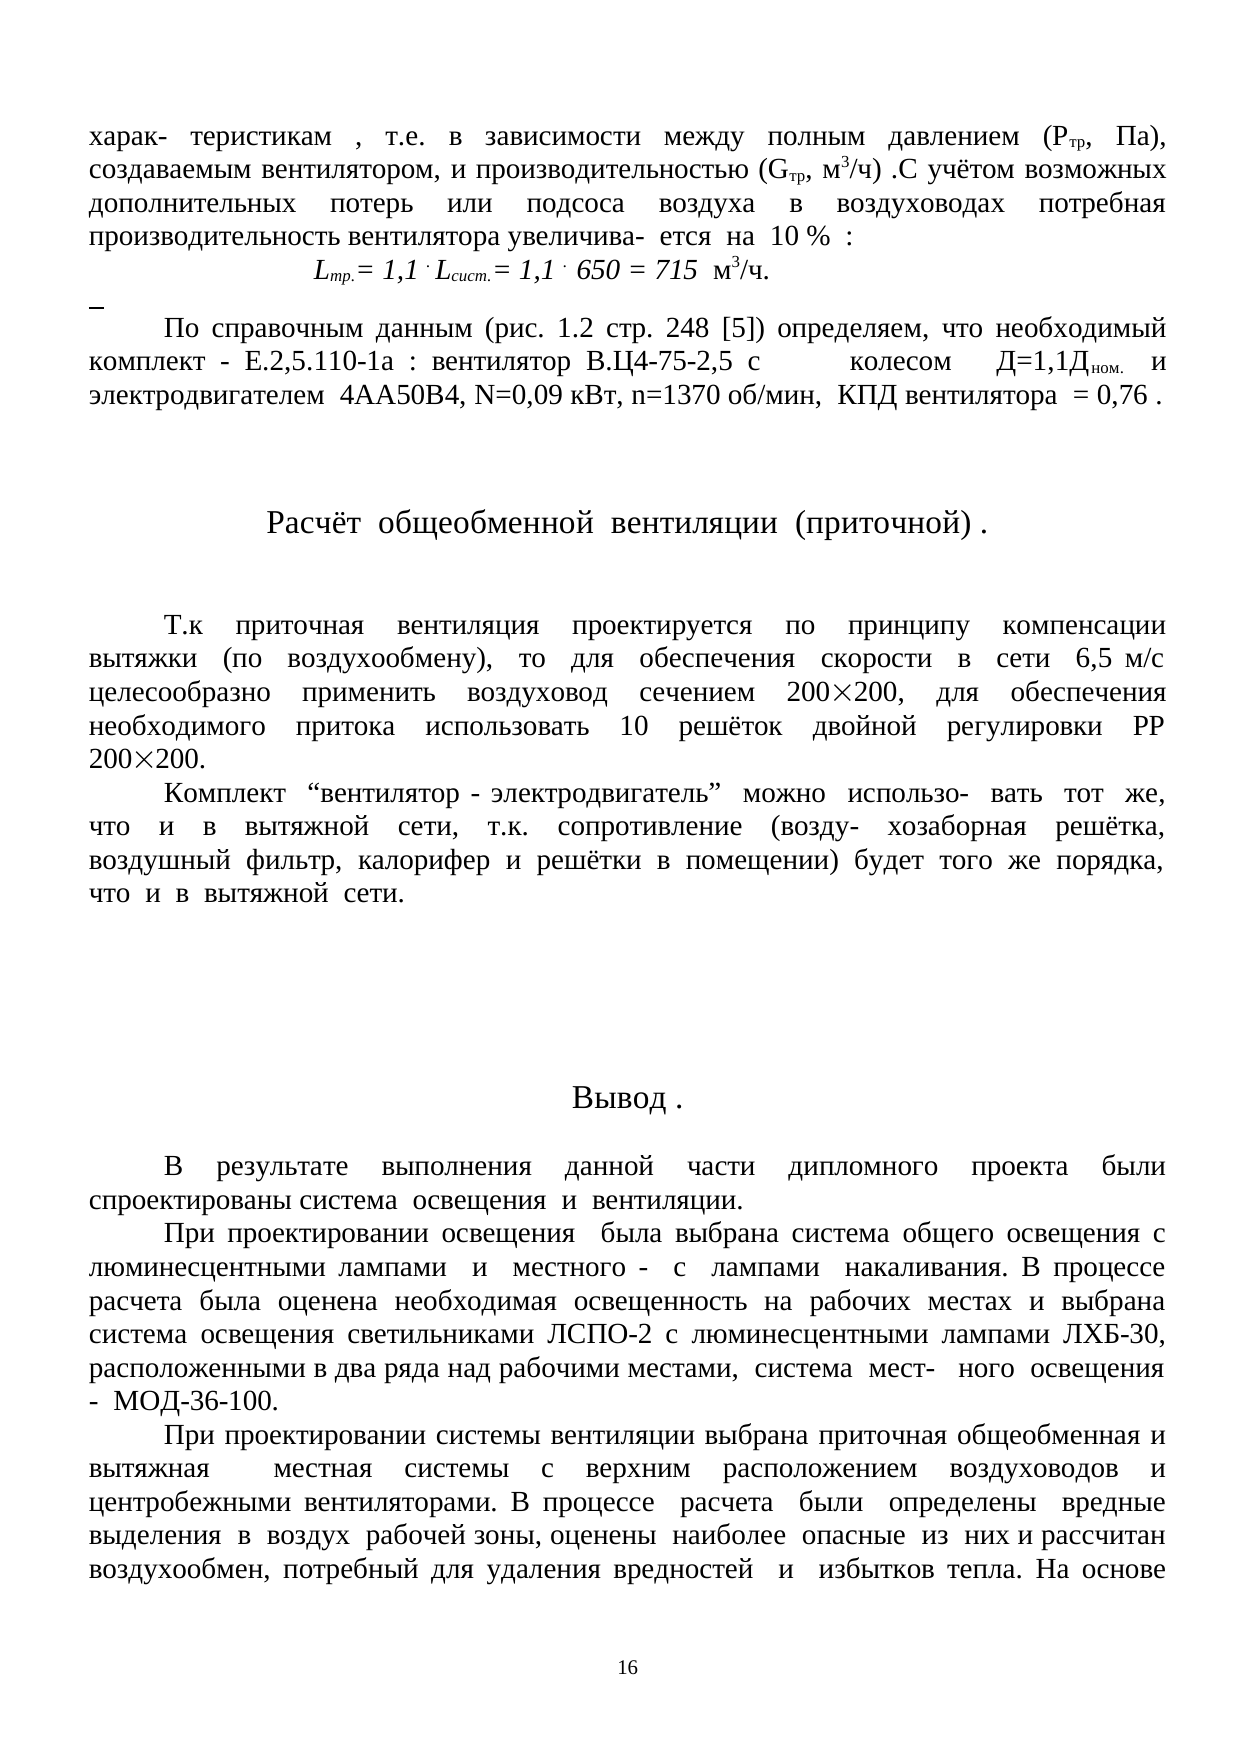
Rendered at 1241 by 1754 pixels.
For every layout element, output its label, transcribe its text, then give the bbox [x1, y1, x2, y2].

text В результате выполнения данной части дипломного проекта были спроектированы система освещения и вентиляции. [89, 1149, 1167, 1216]
text Комплект “вентилятор - электродвигатель” можно использо- вать тот же, что и в вытяжной сети, т.к. сопротивление (возду- хозаборная решётка, воздушный фильтр, калорифер и решётки в помещении) будет того же порядка, что и в вытяжной сети. [89, 775, 1167, 909]
text При проектировании освещения была выбрана система общего освещения с люминесцентными лампами и местного - с лампами накаливания. В процессе расчета была оценена необходимая освещенность на рабочих местах и выбрана система освещения светильниками ЛСПО-2 с люминесцентными лампами ЛХБ-30, расположенными в два ряда над рабочими местами, система мест- ного освещения - МОД-36-100. [89, 1216, 1167, 1417]
text Lтр.= 1,1 . Lсист.= 1,1 . 650 = 715 м3/ч. [89, 252, 1167, 286]
text По справочным данным (рис. 1.2 стр. 248 [5]) определяем, что необходимый комплект - Е.2,5.110-1а : вентилятор В.Ц4-75-2,5 с колесом Д=1,1Дном. и электродвигателем 4АА50В4, N=0,09 кВт, n=1370 об/мин, КПД вентилятора = 0,76 . [89, 310, 1167, 411]
text Вывод . [89, 1077, 1167, 1115]
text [89, 1417, 1167, 1585]
text Расчёт общеобменной вентиляции (приточной) . [89, 502, 1167, 540]
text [89, 118, 1167, 252]
text Т.к приточная вентиляция проектируется по принципу компенсации вытяжки (по воздухообмену), то для обеспечения скорости в сети 6,5 м/с целесообразно применить воздуховод сечением 200200, для обеспечения необходимого притока использовать 10 решёток двойной регулировки РР 200200. [89, 607, 1167, 775]
